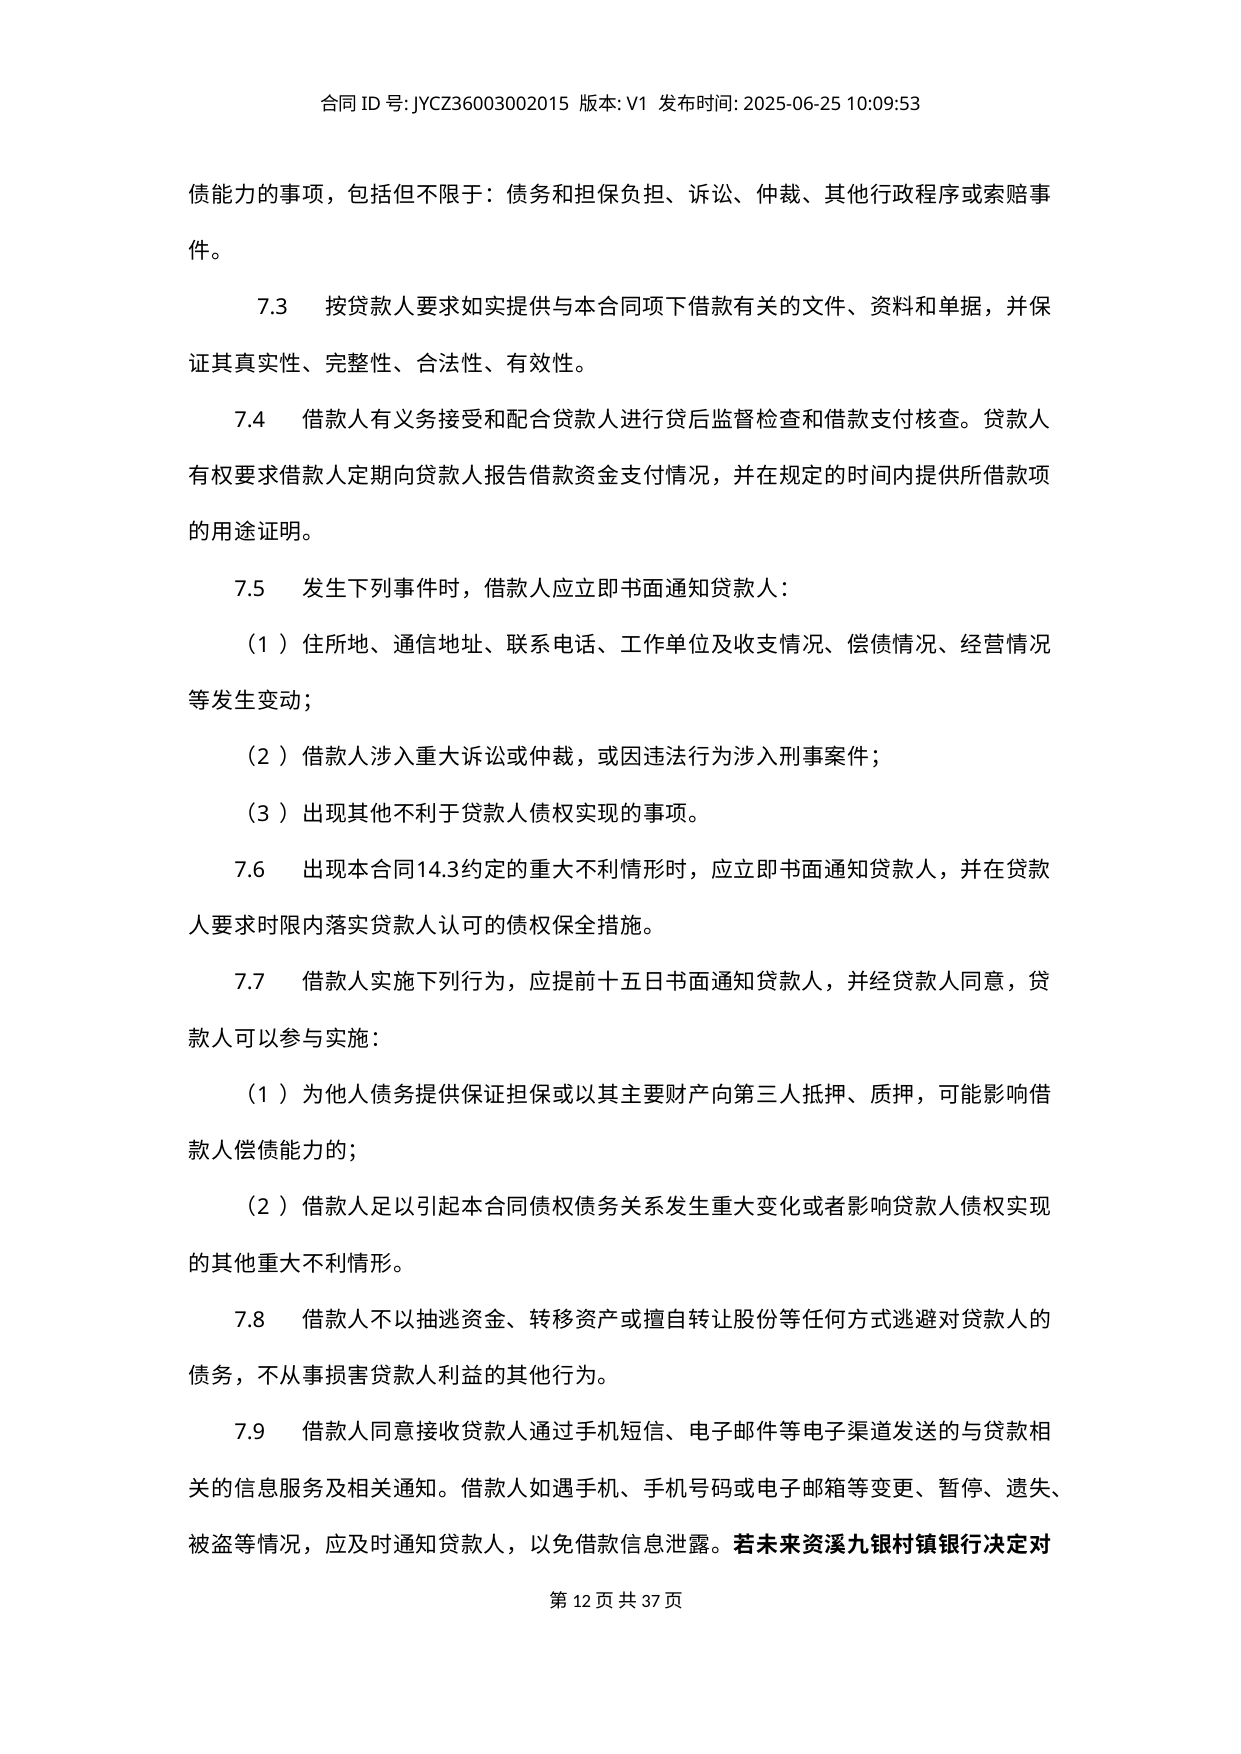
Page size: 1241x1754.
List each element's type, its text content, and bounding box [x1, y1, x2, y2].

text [189, 164, 1052, 277]
text 7.4 借款人有义务接受和配合贷款人进行贷后监督检查和借款支付核查。贷款人有权要求借款人定期向贷款人报告借款资金支付情况，并在规定的时间内提供所借款项的用途证明。 [189, 389, 1052, 558]
text 7.8 借款人不以抽逃资金、转移资产或擅自转让股份等任何方式逃避对贷款人的债务，不从事损害贷款人利益的其他行为。 [189, 1289, 1052, 1402]
text （2）借款人足以引起本合同债权债务关系发生重大变化或者影响贷款人债权实现的其他重大不利情形。 [189, 1177, 1052, 1289]
text （2）借款人涉入重大诉讼或仲裁，或因违法行为涉入刑事案件； [189, 727, 1052, 783]
text （3）出现其他不利于贷款人债权实现的事项。 [189, 783, 1052, 839]
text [189, 1402, 1052, 1571]
text 7.3 按贷款人要求如实提供与本合同项下借款有关的文件、资料和单据，并保证其真实性、完整性、合法性、有效性。 [189, 277, 1052, 389]
text 7.7 借款人实施下列行为，应提前十五日书面通知贷款人，并经贷款人同意，贷款人可以参与实施： [189, 952, 1052, 1064]
text 7.6 出现本合同14.3约定的重大不利情形时，应立即书面通知贷款人，并在贷款人要求时限内落实贷款人认可的债权保全措施。 [189, 839, 1052, 952]
text （1）住所地、通信地址、联系电话、工作单位及收支情况、偿债情况、经营情况等发生变动； [189, 614, 1052, 727]
text 7.5 发生下列事件时，借款人应立即书面通知贷款人： [189, 558, 1052, 614]
text （1）为他人债务提供保证担保或以其主要财产向第三人抵押、质押，可能影响借款人偿债能力的； [189, 1064, 1052, 1177]
